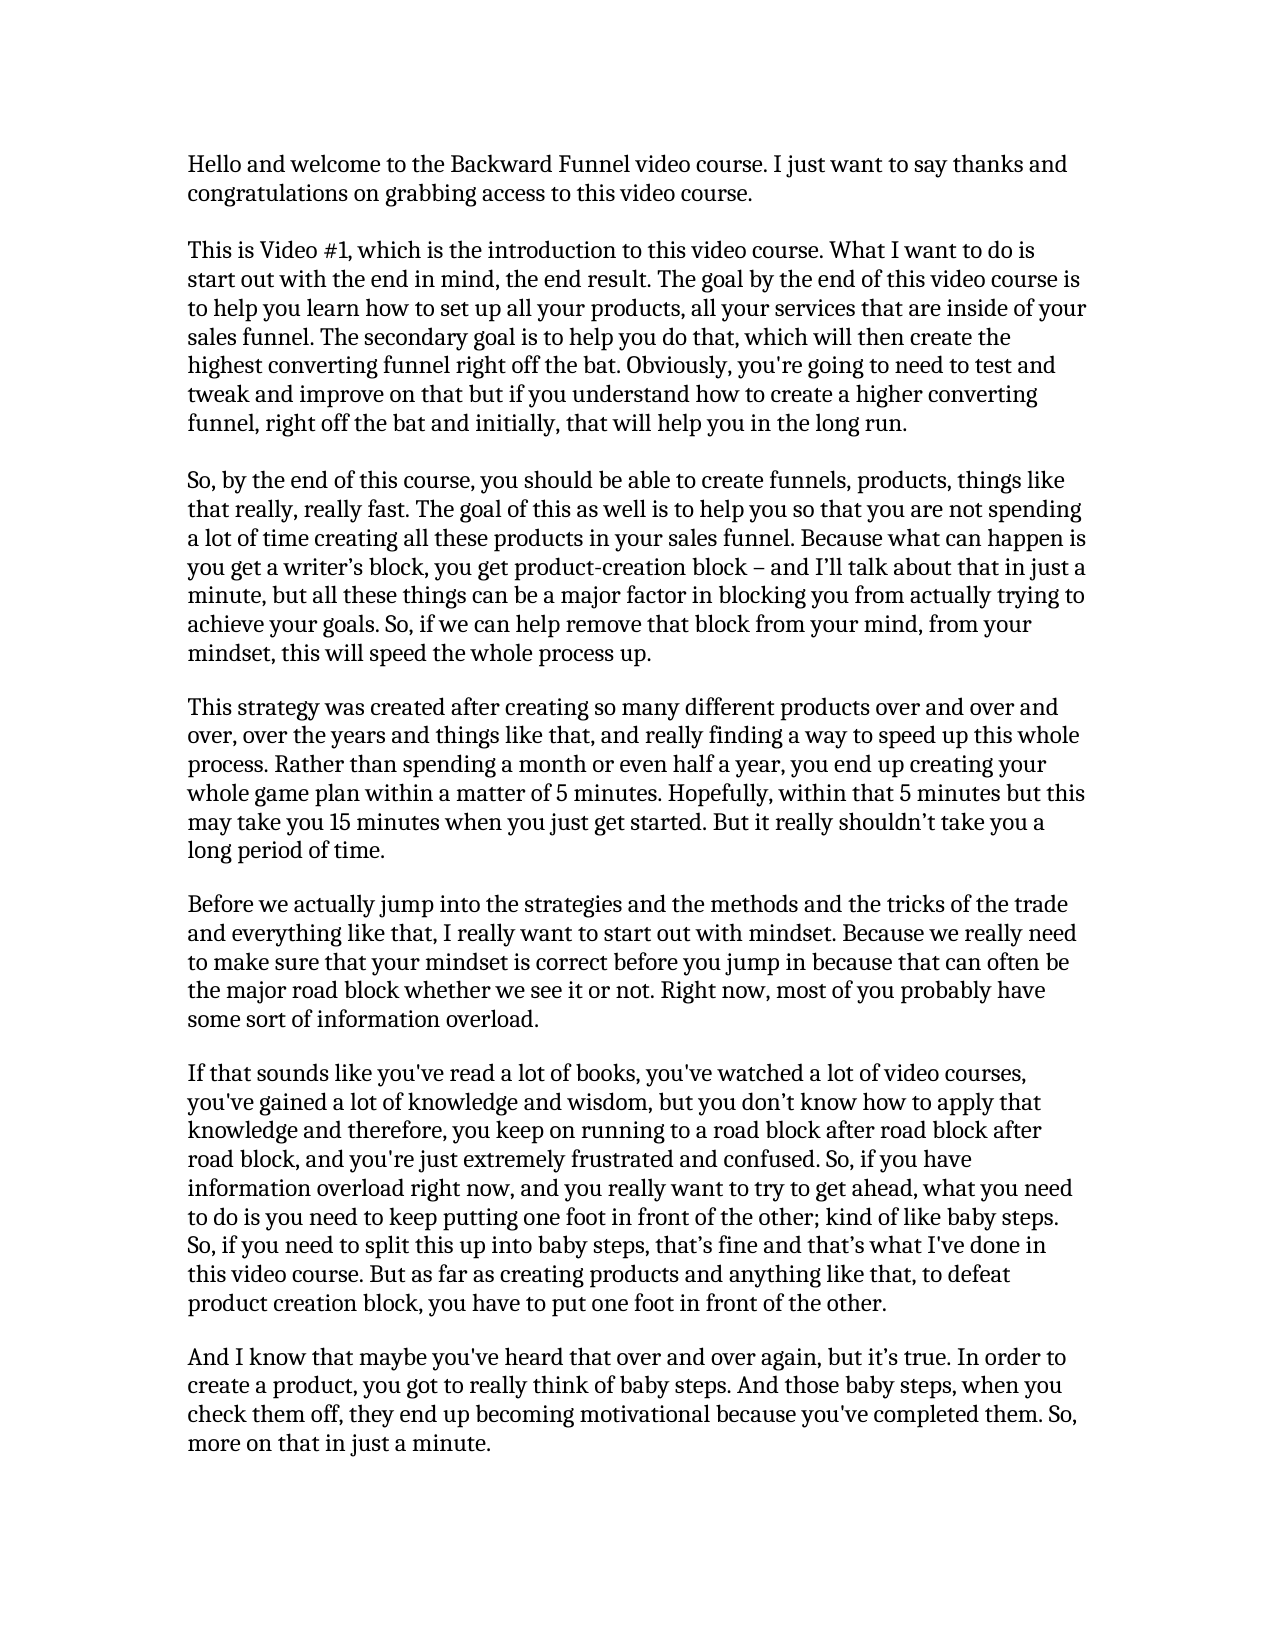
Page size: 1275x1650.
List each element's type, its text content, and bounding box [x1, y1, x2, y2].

text Hello and welcome to the Backward Funnel video course. I just want to say thanks and congratulations on grabbing access to this video course. [187, 150, 1087, 207]
text So, by the end of this course, you should be able to create funnels, products, things like that really, really fast. The goal of this as well is to help you so that you are not spending a lot of time creating all these products in your sales funnel. Because what can happen is you get a writer’s block, you get product-creation block – and I’ll talk about that in just a minute, but all these things can be a major factor in blocking you from actually trying to achieve your goals. So, if we can help remove that block from your mind, from your mindset, this will speed the whole process up. [187, 466, 1087, 667]
text This is Video #1, which is the introduction to this video course. What I want to do is start out with the end in mind, the end result. The goal by the end of this video course is to help you learn how to set up all your products, all your services that are inside of your sales funnel. The secondary goal is to help you do that, which will then create the highest converting funnel right off the bat. Obviously, you're going to need to test and tweak and improve on that but if you understand how to create a higher converting funnel, right off the bat and initially, that will help you in the long run. [187, 236, 1087, 437]
text And I know that maybe you've heard that over and over again, but it’s true. In order to create a product, you got to really think of baby steps. And those baby steps, when you check them off, they end up becoming motivational because you've completed them. So, more on that in just a minute. [187, 1342, 1087, 1457]
text This strategy was created after creating so many different products over and over and over, over the years and things like that, and really finding a way to speed up this whole process. Rather than spending a month or even half a year, you end up creating your whole game plan within a matter of 5 minutes. Hopefully, within that 5 minutes but this may take you 15 minutes when you just get started. But it really shouldn’t take you a long period of time. [187, 692, 1087, 865]
text Before we actually jump into the strategies and the methods and the tricks of the trade and everything like that, I really want to start out with mindset. Because we really need to make sure that your mindset is correct before you jump in because that can often be the major road block whether we see it or not. Right now, most of you probably have some sort of information overload. [187, 890, 1087, 1034]
text If that sounds like you've read a lot of books, you've watched a lot of video courses, you've gained a lot of knowledge and wisdom, but you don’t know how to apply that knowledge and therefore, you keep on running to a road block after road block after road block, and you're just extremely frustrated and confused. So, if you have information overload right now, and you really want to try to get ahead, what you need to do is you need to keep putting one foot in front of the other; kind of like baby steps. So, if you need to split this up into baby steps, that’s fine and that’s what I've done in this video course. But as far as creating products and anything like that, to defeat product creation block, you have to put one foot in front of the other. [187, 1059, 1087, 1317]
